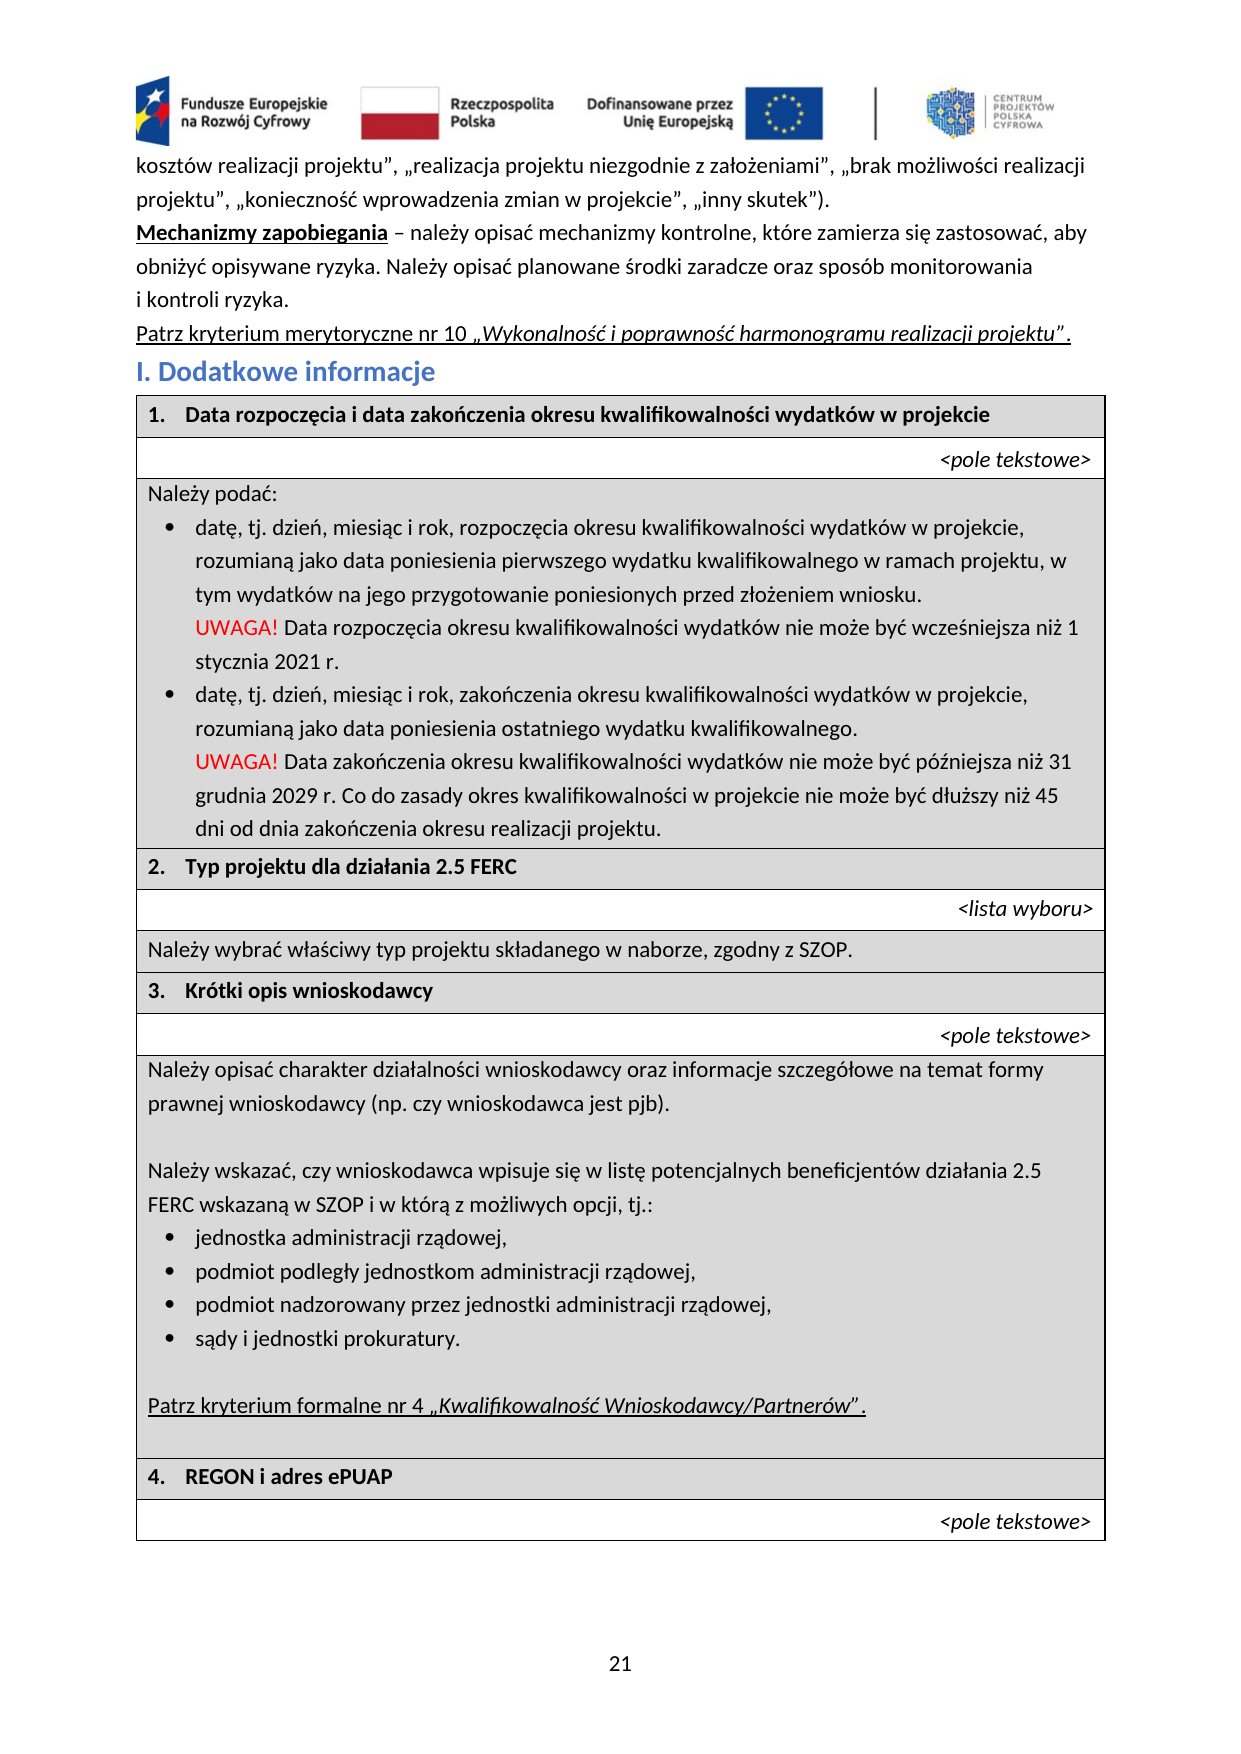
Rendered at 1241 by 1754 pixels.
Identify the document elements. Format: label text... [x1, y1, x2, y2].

text Patrz kryterium merytoryczne nr 10 „Wykonalność i poprawność harmonogramu realizacji projektu”. [136, 319, 1104, 347]
table_cell Krótki opis wnioskodawcy [137, 973, 1104, 1013]
subtitle I. Dodatkowe informacje [136, 353, 1104, 388]
table_cell REGON i adres ePUAP [137, 1459, 1104, 1499]
table_cell Należy podać: datę, tj. dzień, miesiąc i rok, rozpoczęcia okresu kwalifikowalności wydatków w projekcie, rozumianą jako data poniesienia pierwszego wydatku kwalifikowalnego w ramach projektu, w tym wydatków na jego przygotowanie poniesionych przed złożeniem wniosku. UWAGA! Data rozpoczęcia okresu kwalifikowalności wydatków nie może być wcześniejsza niż 1 stycznia 2021 r. datę, tj. dzień, miesiąc i rok, zakończenia okresu kwalifikowalności wydatków w projekcie, rozumianą jako data poniesienia ostatniego wydatku kwalifikowalnego. UWAGA! Data zakończenia okresu kwalifikowalności wydatków nie może być późniejsza niż 31 grudnia 2029 r. Co do zasady okres kwalifikowalności w projekcie nie może być dłuższy niż 45 dni od dnia zakończenia okresu realizacji projektu. [137, 479, 1104, 848]
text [136, 136, 1104, 213]
table_cell <lista wyboru> [137, 890, 1104, 930]
table_header Data rozpoczęcia i data zakończenia okresu kwalifikowalności wydatków w projekcie [137, 396, 1104, 437]
table_cell <pole tekstowe> [137, 438, 1104, 478]
table_cell <pole tekstowe> [137, 1500, 1104, 1540]
table_cell Typ projektu dla działania 2.5 FERC [137, 849, 1104, 889]
text Mechanizmy zapobiegania – należy opisać mechanizmy kontrolne, które zamierza się zastosować, aby obniżyć opisywane ryzyka. Należy opisać planowane środki zaradcze oraz sposób monitorowania i kontroli ryzyka. [136, 218, 1104, 313]
table_cell Należy opisać charakter działalności wnioskodawcy oraz informacje szczegółowe na temat formy prawnej wnioskodawcy (np. czy wnioskodawca jest pjb). Należy wskazać, czy wnioskodawca wpisuje się w listę potencjalnych beneficjentów działania 2.5 FERC wskazaną w SZOP i w którą z możliwych opcji, tj.: jednostka administracji rządowej, podmiot podległy jednostkom administracji rządowej, podmiot nadzorowany przez jednostki administracji rządowej, sądy i jednostki prokuratury. Patrz kryterium formalne nr 4 „Kwalifikowalność Wnioskodawcy/Partnerów”. [137, 1056, 1104, 1458]
picture [135, 76, 1054, 146]
table_cell Należy wybrać właściwy typ projektu składanego w naborze, zgodny z SZOP. [137, 931, 1104, 972]
table_cell <pole tekstowe> [137, 1014, 1104, 1054]
